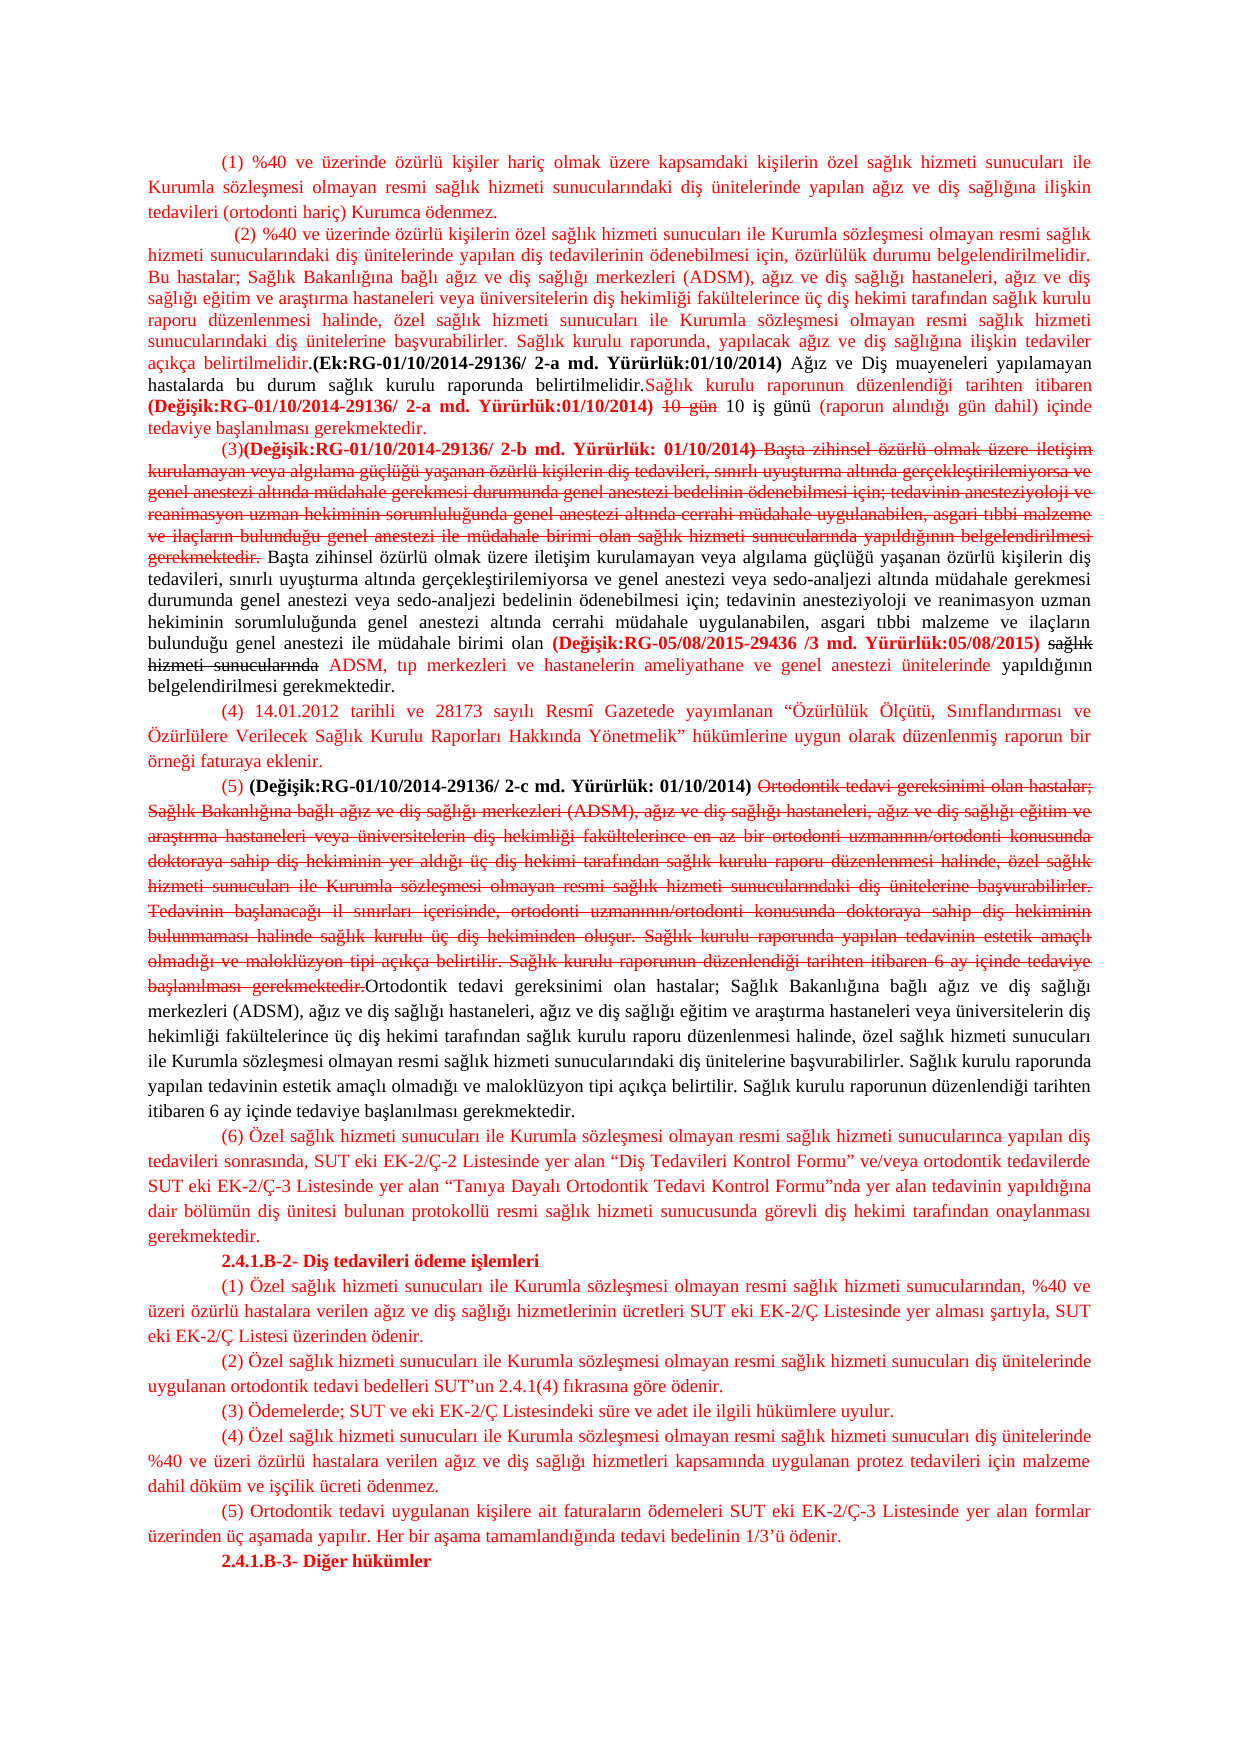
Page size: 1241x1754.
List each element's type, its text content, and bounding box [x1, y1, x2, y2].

text (2) %40 ve üzerinde özürlü kişilerin özel sağlık hizmeti sunucuları ile Kurumla sözleşmesi olmayan resmi sağlık hizmeti sunucularındaki diş ünitelerinde yapılan diş tedavilerinin ödenebilmesi için, özürlülük durumu belgelendirilmelidir. Bu hastalar; Sağlık Bakanlığına bağlı ağız ve diş sağlığı merkezleri (ADSM), ağız ve diş sağlığı hastaneleri, ağız ve diş sağlığı eğitim ve araştırma hastaneleri veya üniversitelerin diş hekimliği fakültelerince üç diş hekimi tarafından sağlık kurulu raporu düzenlenmesi halinde, özel sağlık hizmeti sunucuları ile Kurumla sözleşmesi olmayan resmi sağlık hizmeti sunucularındaki diş ünitelerine başvurabilirler. Sağlık kurulu raporunda, yapılacak ağız ve diş sağlığına ilişkin tedaviler açıkça belirtilmelidir.(Ek:RG-01/10/2014-29136/ 2-a md. Yürürlük:01/10/2014) Ağız ve Diş muayeneleri yapılamayan hastalarda bu durum sağlık kurulu raporunda belirtilmelidir.Sağlık kurulu raporunun düzenlendiği tarihten itibaren (Değişik:RG-01/10/2014-29136/ 2-a md. Yürürlük:01/10/2014) 10 gün 10 iş günü (raporun alındığı gün dahil) içinde tedaviye başlanılması gerekmektedir. [148, 223, 1093, 438]
text (3) Ödemelerde; SUT ve eki EK-2/Ç Listesindeki süre ve adet ile ilgili hükümlere uyulur. [148, 1397, 1093, 1422]
text (1) %40 ve üzerinde özürlü kişiler hariç olmak üzere kapsamdaki kişilerin özel sağlık hizmeti sunucuları ile Kurumla sözleşmesi olmayan resmi sağlık hizmeti sunucularındaki diş ünitelerinde yapılan ağız ve diş sağlığına ilişkin tedavileri (ortodonti hariç) Kurumca ödenmez. [148, 148, 1093, 223]
text (5) (Değişik:RG-01/10/2014-29136/ 2-c md. Yürürlük: 01/10/2014) Ortodontik tedavi gereksinimi olan hastalar; Sağlık Bakanlığına bağlı ağız ve diş sağlığı merkezleri (ADSM), ağız ve diş sağlığı hastaneleri, ağız ve diş sağlığı eğitim ve araştırma hastaneleri veya üniversitelerin diş hekimliği fakültelerince en az bir ortodonti uzmanının/ortodonti konusunda doktoraya sahip diş hekiminin yer aldığı üç diş hekimi tarafından sağlık kurulu raporu düzenlenmesi halinde, özel sağlık hizmeti sunucuları ile Kurumla sözleşmesi olmayan resmi sağlık hizmeti sunucularındaki diş ünitelerine başvurabilirler. Tedavinin başlanacağı il sınırları içerisinde, ortodonti uzmanının/ortodonti konusunda doktoraya sahip diş hekiminin bulunmaması halinde sağlık kurulu üç diş hekiminden oluşur. Sağlık kurulu raporunda yapılan tedavinin estetik amaçlı olmadığı ve maloklüzyon tipi açıkça belirtilir. Sağlık kurulu raporunun düzenlendiği tarihten itibaren 6 ay içinde tedaviye başlanılması gerekmektedir.Ortodontik tedavi gereksinimi olan hastalar; Sağlık Bakanlığına bağlı ağız ve diş sağlığı merkezleri (ADSM), ağız ve diş sağlığı hastaneleri, ağız ve diş sağlığı eğitim ve araştırma hastaneleri veya üniversitelerin diş hekimliği fakültelerince üç diş hekimi tarafından sağlık kurulu raporu düzenlenmesi halinde, özel sağlık hizmeti sunucuları ile Kurumla sözleşmesi olmayan resmi sağlık hizmeti sunucularındaki diş ünitelerine başvurabilirler. Sağlık kurulu raporunda yapılan tedavinin estetik amaçlı olmadığı ve maloklüzyon tipi açıkça belirtilir. Sağlık kurulu raporunun düzenlendiği tarihten itibaren 6 ay içinde tedaviye başlanılması gerekmektedir. [148, 888, 1093, 1122]
text (1) Özel sağlık hizmeti sunucuları ile Kurumla sözleşmesi olmayan resmi sağlık hizmeti sunucularından, %40 ve üzeri özürlü hastalara verilen ağız ve diş sağlığı hizmetlerinin ücretleri SUT eki EK-2/Ç Listesinde yer alması şartıyla, SUT eki EK-2/Ç Listesi üzerinden ödenir. [148, 1272, 1093, 1347]
text 2.4.1.B-3- Diğer hükümler [148, 1547, 1093, 1572]
text (4) 14.01.2012 tarihli ve 28173 sayılı Resmî Gazetede yayımlanan “Özürlülük Ölçütü, Sınıflandırması ve Özürlülere Verilecek Sağlık Kurulu Raporları Hakkında Yönetmelik” hükümlerine uygun olarak düzenlenmiş raporun bir örneği faturaya eklenir. [148, 697, 1093, 772]
text 2.4.1.B-2- Diş tedavileri ödeme işlemleri [148, 1247, 1093, 1272]
text (3)(Değişik:RG-01/10/2014-29136/ 2-b md. Yürürlük: 01/10/2014) Başta zihinsel özürlü olmak üzere iletişim kurulamayan veya algılama güçlüğü yaşanan özürlü kişilerin diş tedavileri, sınırlı uyuşturma altında gerçekleştirilemiyorsa ve genel anestezi altında müdahale gerekmesi durumunda genel anestezi bedelinin ödenebilmesi için; tedavinin anesteziyoloji ve reanimasyon uzman hekiminin sorumluluğunda genel anestezi altında cerrahi müdahale uygulanabilen, asgari tıbbi malzeme ve ilaçların bulunduğu genel anestezi ile müdahale birimi olan sağlık hizmeti sunucularında yapıldığının belgelendirilmesi gerekmektedir. Başta zihinsel özürlü olmak üzere iletişim kurulamayan veya algılama güçlüğü yaşanan özürlü kişilerin diş tedavileri, sınırlı uyuşturma altında gerçekleştirilemiyorsa ve genel anestezi veya sedo-analjezi altında müdahale gerekmesi durumunda genel anestezi veya sedo-analjezi bedelinin ödenebilmesi için; tedavinin anesteziyoloji ve reanimasyon uzman hekiminin sorumluluğunda genel anestezi altında cerrahi müdahale uygulanabilen, asgari tıbbi malzeme ve ilaçların bulunduğu genel anestezi ile müdahale birimi olan (Değişik:RG-05/08/2015-29436 /3 md. Yürürlük:05/08/2015) sağlık hizmeti sunucularında ADSM, tıp merkezleri ve hastanelerin ameliyathane ve genel anestezi ünitelerinde yapıldığının belgelendirilmesi gerekmektedir. [148, 537, 1093, 697]
text (5) Ortodontik tedavi uygulanan kişilere ait faturaların ödemeleri SUT eki EK-2/Ç-3 Listesinde yer alan formlar üzerinden üç aşamada yapılır. Her bir aşama tamamlandığında tedavi bedelinin 1/3’ü ödenir. [148, 1497, 1093, 1547]
text (4) Özel sağlık hizmeti sunucuları ile Kurumla sözleşmesi olmayan resmi sağlık hizmeti sunucuları diş ünitelerinde %40 ve üzeri özürlü hastalara verilen ağız ve diş sağlığı hizmetleri kapsamında uygulanan protez tedavileri için malzeme dahil döküm ve işçilik ücreti ödenmez. [148, 1422, 1093, 1497]
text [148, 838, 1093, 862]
text (2) Özel sağlık hizmeti sunucuları ile Kurumla sözleşmesi olmayan resmi sağlık hizmeti sunucuları diş ünitelerinde uygulanan ortodontik tedavi bedelleri SUT’un 2.4.1(4) fıkrasına göre ödenir. [148, 1347, 1093, 1397]
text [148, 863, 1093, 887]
text (6) Özel sağlık hizmeti sunucuları ile Kurumla sözleşmesi olmayan resmi sağlık hizmeti sunucularınca yapılan diş tedavileri sonrasında, SUT eki EK-2/Ç-2 Listesinde yer alan “Diş Tedavileri Kontrol Formu” ve/veya ortodontik tedavilerde SUT eki EK-2/Ç-3 Listesinde yer alan “Tanıya Dayalı Ortodontik Tedavi Kontrol Formu”nda yer alan tedavinin yapıldığına dair bölümün diş ünitesi bulunan protokollü resmi sağlık hizmeti sunucusunda görevli diş hekimi tarafından onaylanması gerekmektedir. [148, 1122, 1093, 1247]
